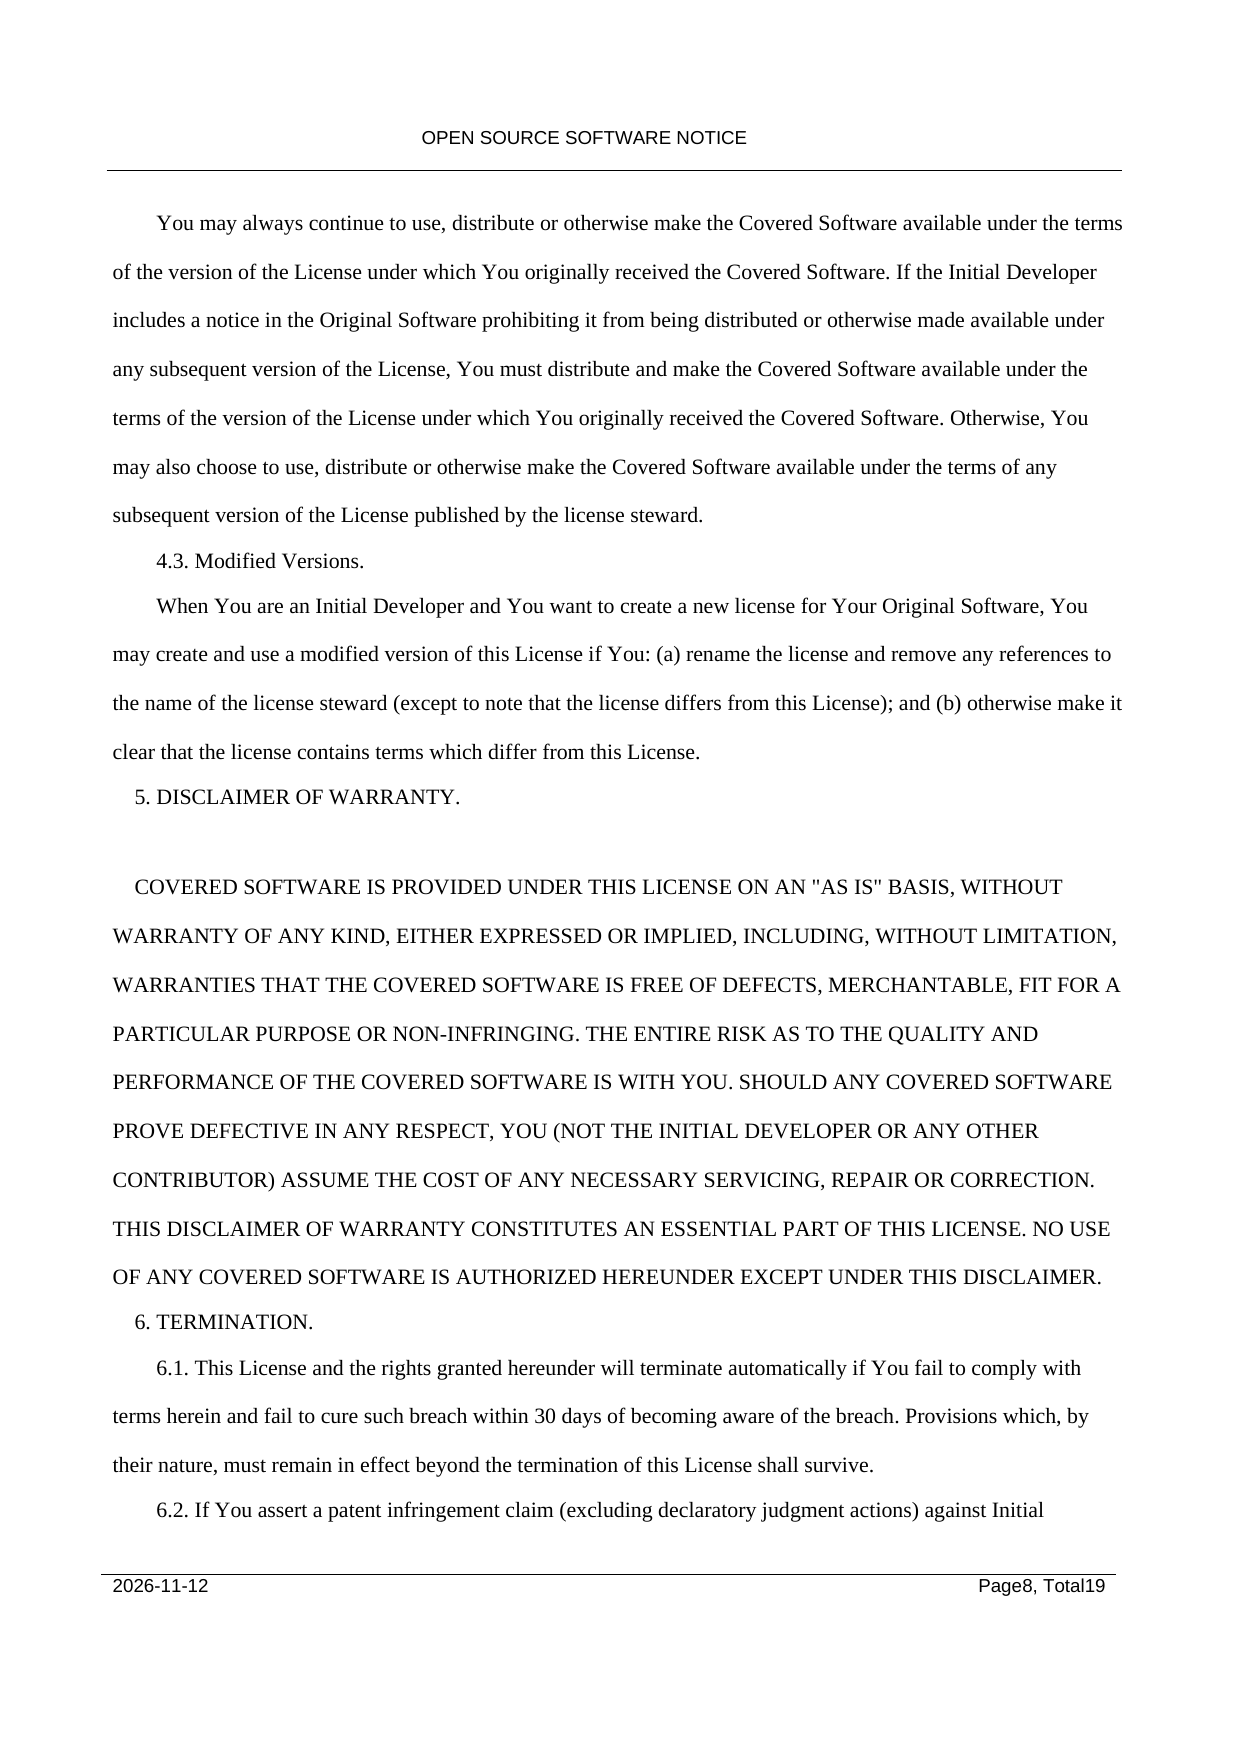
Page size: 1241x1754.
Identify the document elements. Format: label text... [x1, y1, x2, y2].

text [112, 1493, 1128, 1526]
text 6.1. This License and the rights granted hereunder will terminate automatically if You fail to comply with terms herein and fail to cure such breach within 30 days of becoming aware of the breach. Provisions which, by their nature, must remain in effect beyond the termination of this License shall survive. [112, 1351, 1128, 1481]
text 4.3. Modified Versions. [112, 544, 1128, 576]
text 5. DISCLAIMER OF WARRANTY. [112, 780, 1128, 813]
text COVERED SOFTWARE IS PROVIDED UNDER THIS LICENSE ON AN "AS IS" BASIS, WITHOUT WARRANTY OF ANY KIND, EITHER EXPRESSED OR IMPLIED, INCLUDING, WITHOUT LIMITATION, WARRANTIES THAT THE COVERED SOFTWARE IS FREE OF DEFECTS, MERCHANTABLE, FIT FOR A PARTICULAR PURPOSE OR NON-INFRINGING. THE ENTIRE RISK AS TO THE QUALITY AND PERFORMANCE OF THE COVERED SOFTWARE IS WITH YOU. SHOULD ANY COVERED SOFTWARE PROVE DEFECTIVE IN ANY RESPECT, YOU (NOT THE INITIAL DEVELOPER OR ANY OTHER CONTRIBUTOR) ASSUME THE COST OF ANY NECESSARY SERVICING, REPAIR OR CORRECTION. THIS DISCLAIMER OF WARRANTY CONSTITUTES AN ESSENTIAL PART OF THIS LICENSE. NO USE OF ANY COVERED SOFTWARE IS AUTHORIZED HEREUNDER EXCEPT UNDER THIS DISCLAIMER. [112, 871, 1128, 1293]
text When You are an Initial Developer and You want to create a new license for Your Original Software, You may create and use a modified version of this License if You: (a) rename the license and remove any references to the name of the license steward (except to note that the license differs from this License); and (b) otherwise make it clear that the license contains terms which differ from this License. [112, 589, 1128, 768]
text You may always continue to use, distribute or otherwise make the Covered Software available under the terms of the version of the License under which You originally received the Covered Software. If the Initial Developer includes a notice in the Original Software prohibiting it from being distributed or otherwise made available under any subsequent version of the License, You must distribute and make the Covered Software available under the terms of the version of the License under which You originally received the Covered Software. Otherwise, You may also choose to use, distribute or otherwise make the Covered Software available under the terms of any subsequent version of the License published by the license steward. [112, 206, 1128, 531]
text 6. TERMINATION. [112, 1306, 1128, 1338]
